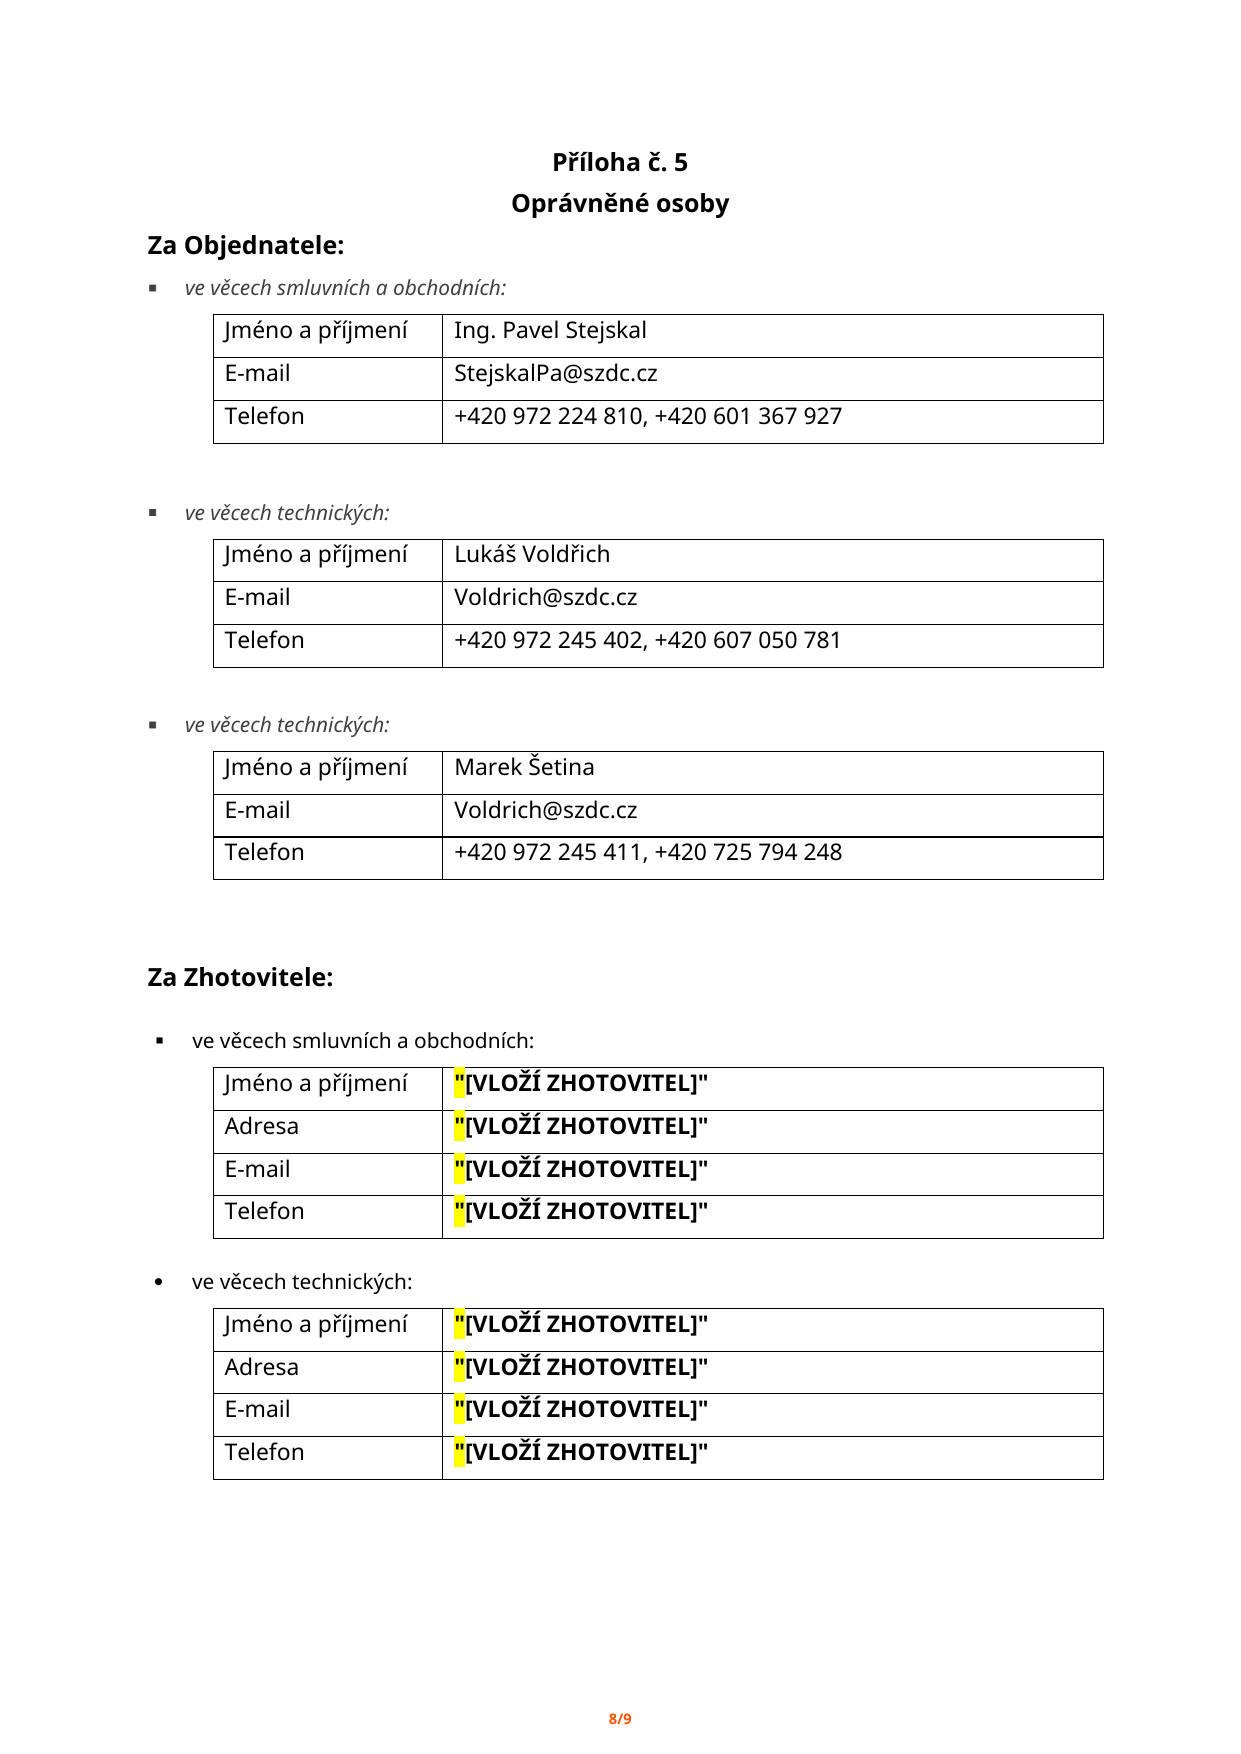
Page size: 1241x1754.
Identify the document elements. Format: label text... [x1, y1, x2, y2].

table_header [443, 1068, 1103, 1110]
table_cell E-mail [214, 1394, 442, 1436]
table_cell [443, 1154, 1103, 1195]
table_cell [443, 1352, 1103, 1393]
table_header Lukáš Voldřich [443, 540, 1103, 581]
table_cell [443, 1437, 1103, 1479]
text Příloha č. 5 [148, 148, 1093, 177]
table_cell E-mail [214, 358, 442, 400]
table_cell Adresa [214, 1352, 442, 1393]
table_header Marek Šetina [443, 752, 1103, 794]
table_cell [443, 1394, 1103, 1436]
table_cell Telefon [214, 838, 442, 879]
table_cell Telefon [214, 1437, 442, 1479]
table_cell E-mail [214, 795, 442, 836]
table_cell Voldrich@szdc.cz [443, 795, 1103, 836]
table_header Jméno a příjmení [214, 1309, 442, 1351]
text Za Objednatele: [148, 231, 1093, 260]
table_header Jméno a příjmení [214, 315, 442, 357]
table_cell E-mail [214, 1154, 442, 1195]
table_cell StejskalPa@szdc.cz [443, 358, 1103, 400]
table_cell +420 972 245 402, +420 607 050 781 [443, 625, 1103, 667]
table_header Jméno a příjmení [214, 752, 442, 794]
text Za Zhotovitele: [148, 959, 1093, 993]
list ve věcech technických: [155, 1264, 1093, 1295]
list ve věcech smluvních a obchodních: [154, 1023, 1093, 1055]
table_cell [443, 1196, 1103, 1238]
subtitle ve věcech technických: [148, 709, 1093, 738]
subtitle ve věcech technických: [148, 497, 1093, 526]
text Oprávněné osoby [148, 189, 1093, 218]
table_header [443, 1309, 1103, 1351]
table_cell +420 972 224 810, +420 601 367 927 [443, 401, 1103, 442]
table_cell +420 972 245 411, +420 725 794 248 [443, 838, 1103, 879]
table_cell Telefon [214, 625, 442, 667]
table_cell Telefon [214, 1196, 442, 1238]
table_header Jméno a příjmení [214, 540, 442, 581]
table_cell Adresa [214, 1111, 442, 1153]
table_cell E-mail [214, 582, 442, 624]
table_header Jméno a příjmení [214, 1068, 442, 1110]
subtitle ve věcech smluvních a obchodních: [148, 273, 1093, 302]
table_cell [443, 1111, 1103, 1153]
table_header Ing. Pavel Stejskal [443, 315, 1103, 357]
table_cell Telefon [214, 401, 442, 442]
table_cell Voldrich@szdc.cz [443, 582, 1103, 624]
